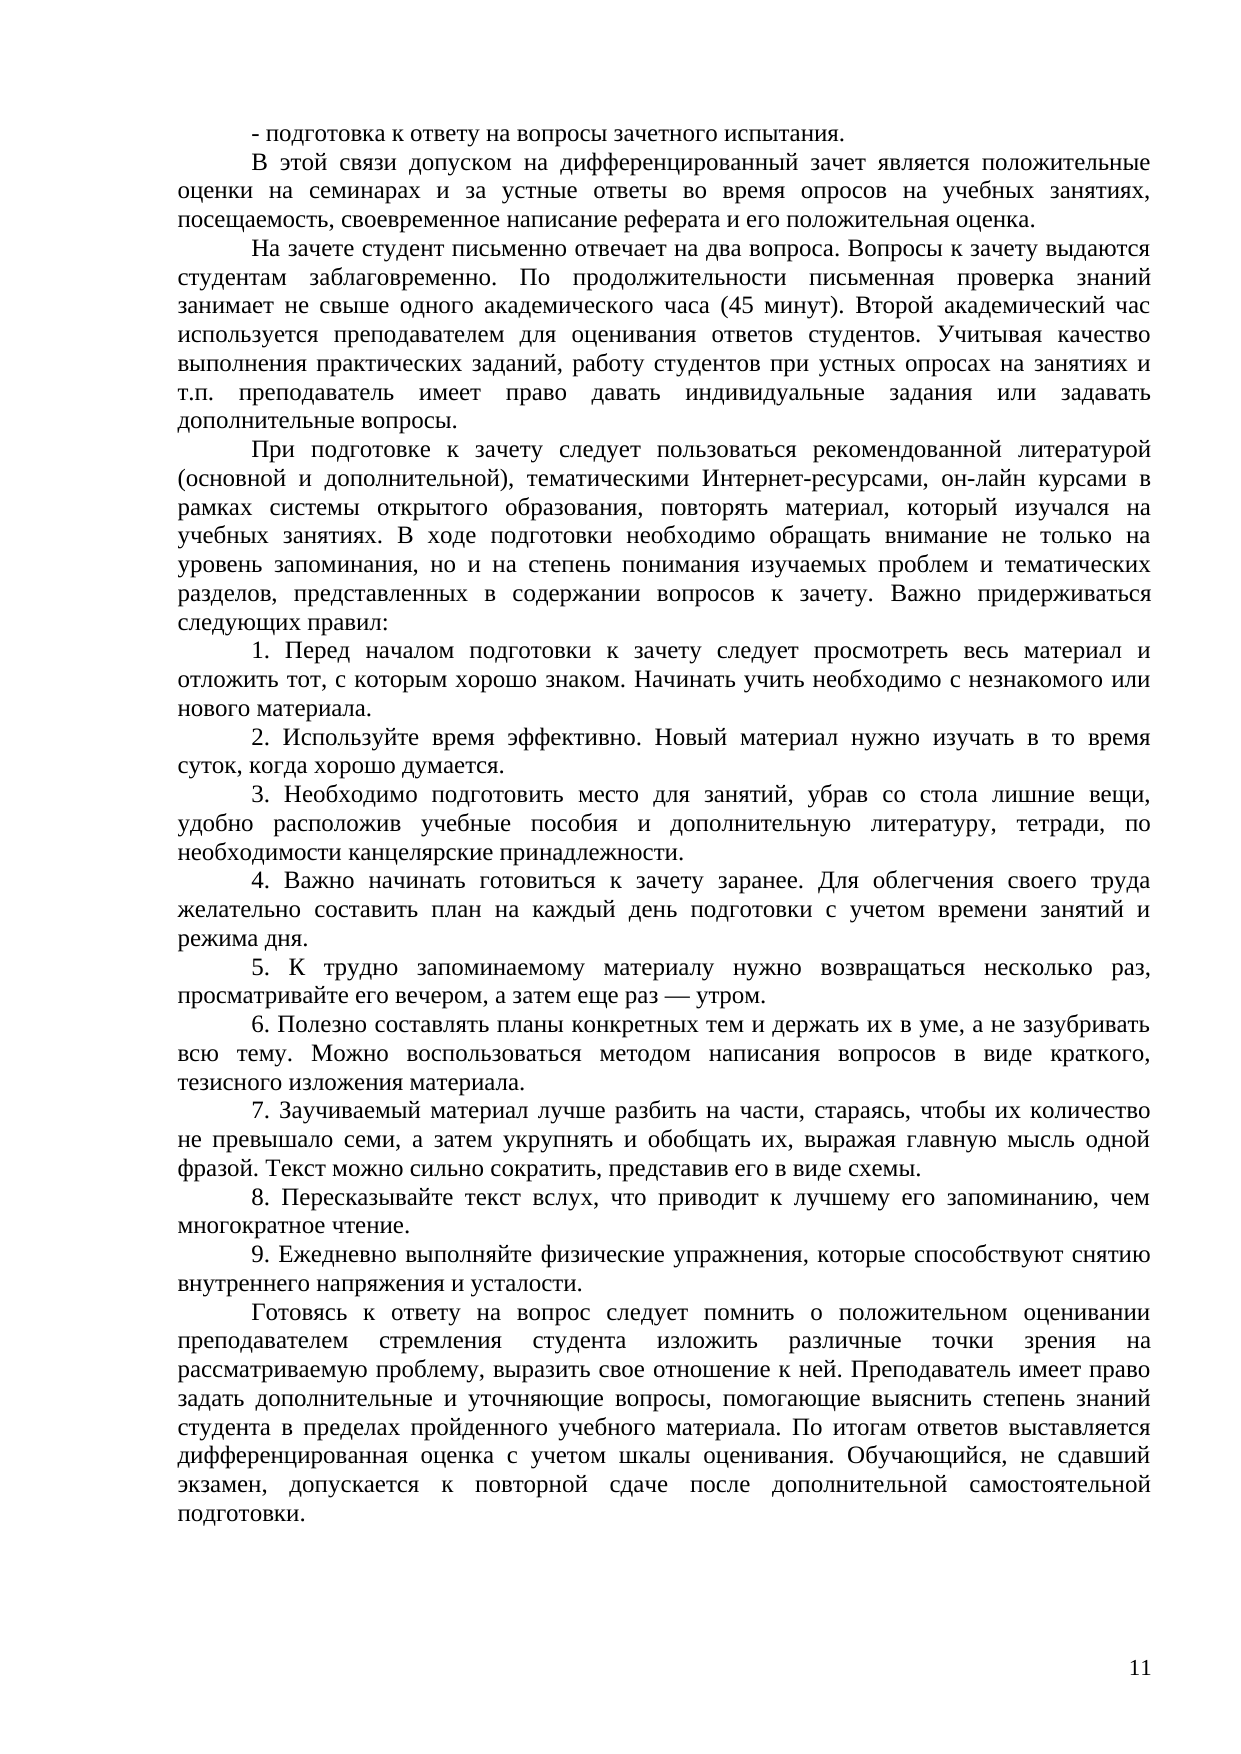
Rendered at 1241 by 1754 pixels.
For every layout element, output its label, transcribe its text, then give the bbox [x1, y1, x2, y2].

text Готовясь к ответу на вопрос следует помнить о положительном оценивании преподавателем стремления студента изложить различные точки зрения на рассматриваемую проблему, выразить свое отношение к ней. Преподаватель имеет право задать дополнительные и уточняющие вопросы, помогающие выяснить степень знаний студента в пределах пройденного учебного материала. По итогам ответов выставляется дифференцированная оценка с учетом шкалы оценивания. Обучающийся, не сдавший экзамен, допускается к повторной сдаче после дополнительной самостоятельной подготовки. [177, 1297, 1152, 1527]
text 5. К трудно запоминаемому материалу нужно возвращаться несколько раз, просматривайте его вечером, а затем еще раз — утром. [177, 952, 1152, 1009]
text - подготовка к ответу на вопросы зачетного испытания. [177, 118, 1152, 147]
text 3. Необходимо подготовить место для занятий, убрав со стола лишние вещи, удобно расположив учебные пособия и дополнительную литературу, тетради, по необходимости канцелярские принадлежности. [177, 779, 1152, 866]
text При подготовке к зачету следует пользоваться рекомендованной литературой (основной и дополнительной), тематическими Интернет-ресурсами, он-лайн курсами в рамках системы открытого образования, повторять материал, который изучался на учебных занятиях. В ходе подготовки необходимо обращать внимание не только на уровень запоминания, но и на степень понимания изучаемых проблем и тематических разделов, представленных в содержании вопросов к зачету. Важно придерживаться следующих правил: [177, 434, 1152, 636]
text 8. Пересказывайте текст вслух, что приводит к лучшему его запоминанию, чем многократное чтение. [177, 1182, 1152, 1239]
text 6. Полезно составлять планы конкретных тем и держать их в уме, а не зазубривать всю тему. Можно воспользоваться методом написания вопросов в виде краткого, тезисного изложения материала. [177, 1009, 1152, 1096]
text 4. Важно начинать готовиться к зачету заранее. Для облегчения своего труда желательно составить план на каждый день подготовки с учетом времени занятий и режима дня. [177, 866, 1152, 952]
text 2. Используйте время эффективно. Новый материал нужно изучать в то время суток, когда хорошо думается. [177, 722, 1152, 779]
text 1. Перед началом подготовки к зачету следует просмотреть весь материал и отложить тот, с которым хорошо знаком. Начинать учить необходимо с незнакомого или нового материала. [177, 636, 1152, 722]
text В этой связи допуском на дифференцированный зачет является положительные оценки на семинарах и за устные ответы во время опросов на учебных занятиях, посещаемость, своевременное написание реферата и его положительная оценка. [177, 147, 1152, 233]
text 7. Заучиваемый материал лучше разбить на части, стараясь, чтобы их количество не превышало семи, а затем укрупнять и обобщать их, выражая главную мысль одной фразой. Текст можно сильно сократить, представив его в виде схемы. [177, 1096, 1152, 1182]
text На зачете студент письменно отвечает на два вопроса. Вопросы к зачету выдаются студентам заблаговременно. По продолжительности письменная проверка знаний занимает не свыше одного академического часа (45 минут). Второй академический час используется преподавателем для оценивания ответов студентов. Учитывая качество выполнения практических заданий, работу студентов при устных опросах на занятиях и т.п. преподаватель имеет право давать индивидуальные задания или задавать дополнительные вопросы. [177, 233, 1152, 434]
text 9. Ежедневно выполняйте физические упражнения, которые способствуют снятию внутреннего напряжения и усталости. [177, 1239, 1152, 1297]
